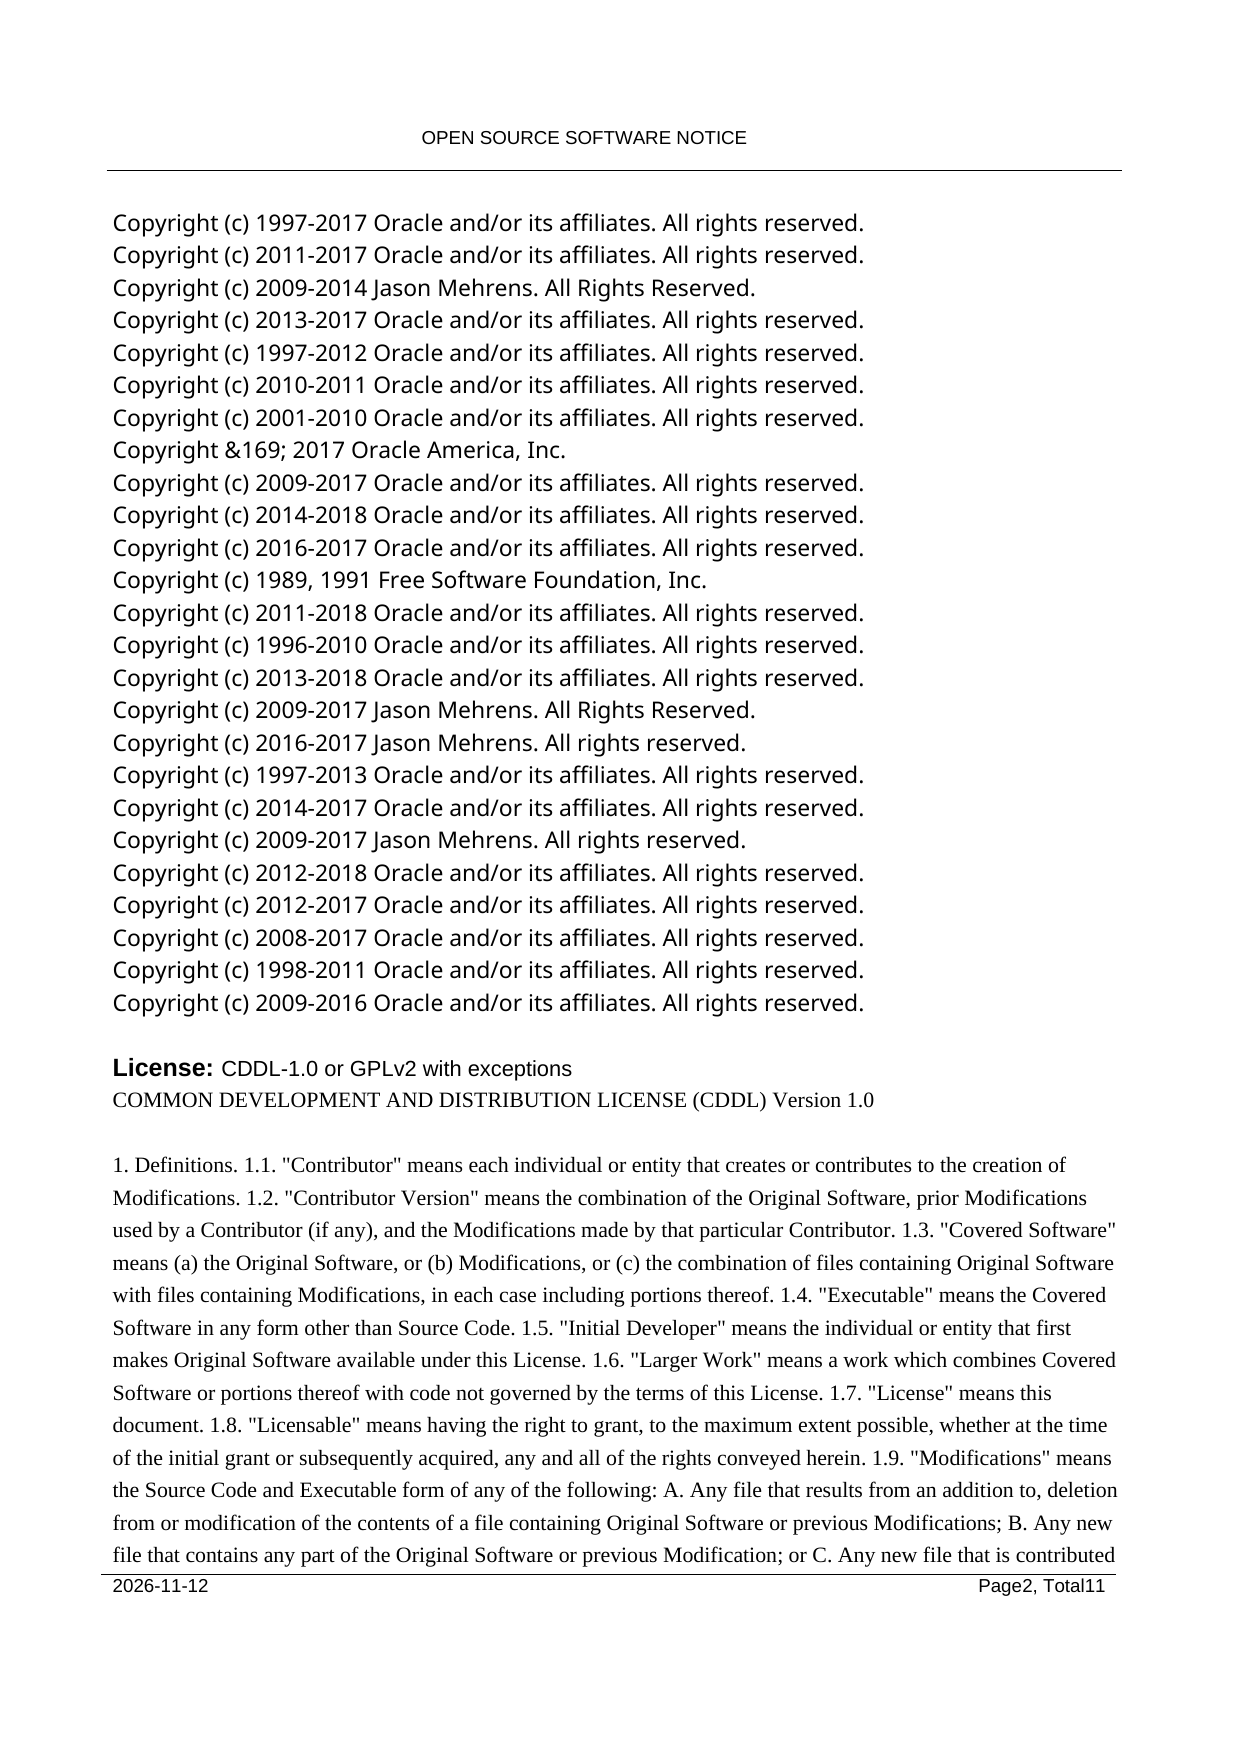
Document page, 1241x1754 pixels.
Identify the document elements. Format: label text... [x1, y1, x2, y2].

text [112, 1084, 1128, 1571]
text License: CDDL-1.0 or GPLv2 with exceptions [112, 1051, 1128, 1084]
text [112, 206, 1128, 1051]
